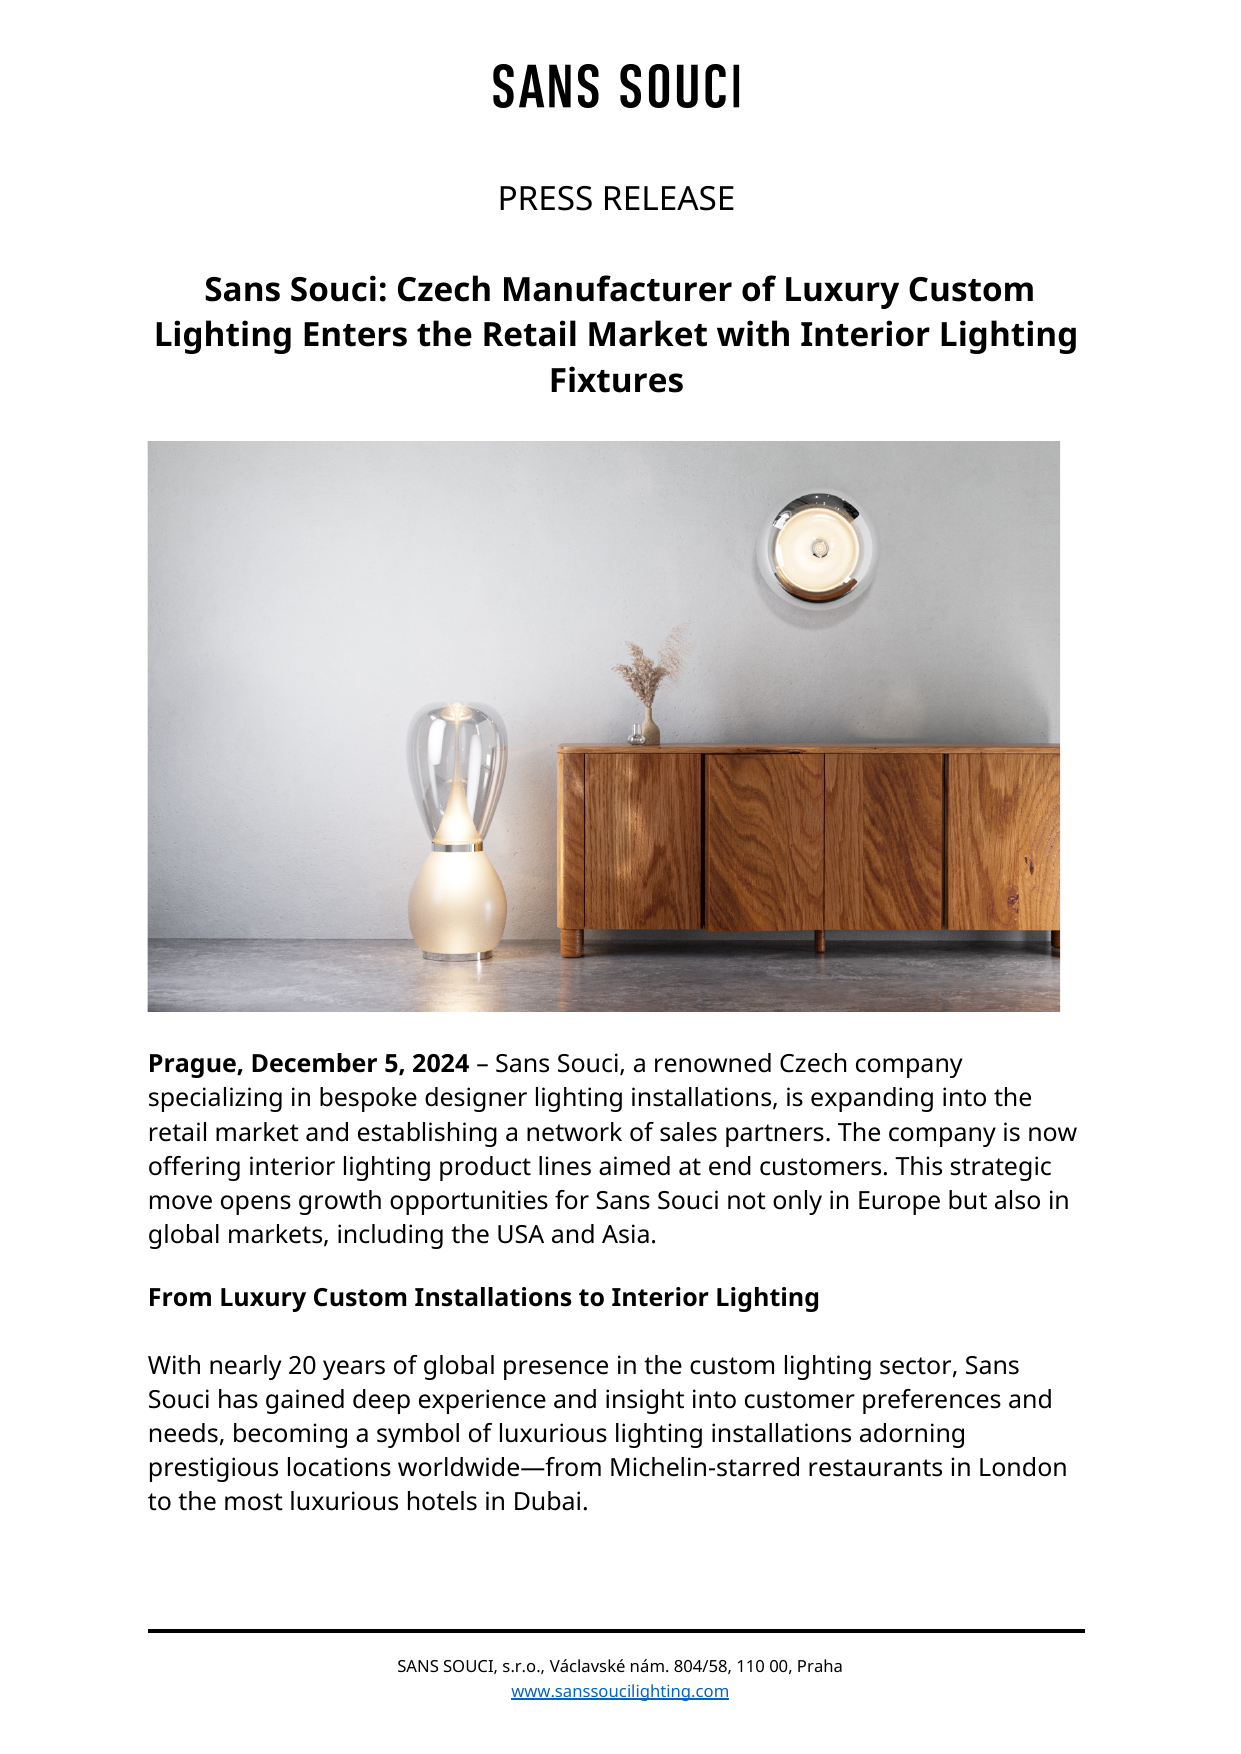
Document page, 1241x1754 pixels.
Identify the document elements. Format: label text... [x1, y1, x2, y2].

picture [147, 441, 1061, 1012]
text PRESS RELEASE [148, 175, 1085, 220]
text Prague, December 5, 2024 – Sans Souci, a renowned Czech company specializing in bespoke designer lighting installations, is expanding into the retail market and establishing a network of sales partners. The company is now offering interior lighting product lines aimed at end customers. This strategic move opens growth opportunities for Sans Souci not only in Europe but also in global markets, including the USA and Asia. [148, 1046, 1085, 1250]
picture [493, 64, 740, 108]
text From Luxury Custom Installations to Interior Lighting [148, 1279, 1085, 1313]
text With nearly 20 years of global presence in the custom lighting sector, Sans Souci has gained deep experience and insight into customer preferences and needs, becoming a symbol of luxurious lighting installations adorning prestigious locations worldwide—from Michelin-starred restaurants in London to the most luxurious hotels in Dubai. [148, 1347, 1085, 1518]
text Sans Souci: Czech Manufacturer of Luxury Custom Lighting Enters the Retail Market with Interior Lighting Fixtures [148, 266, 1085, 402]
